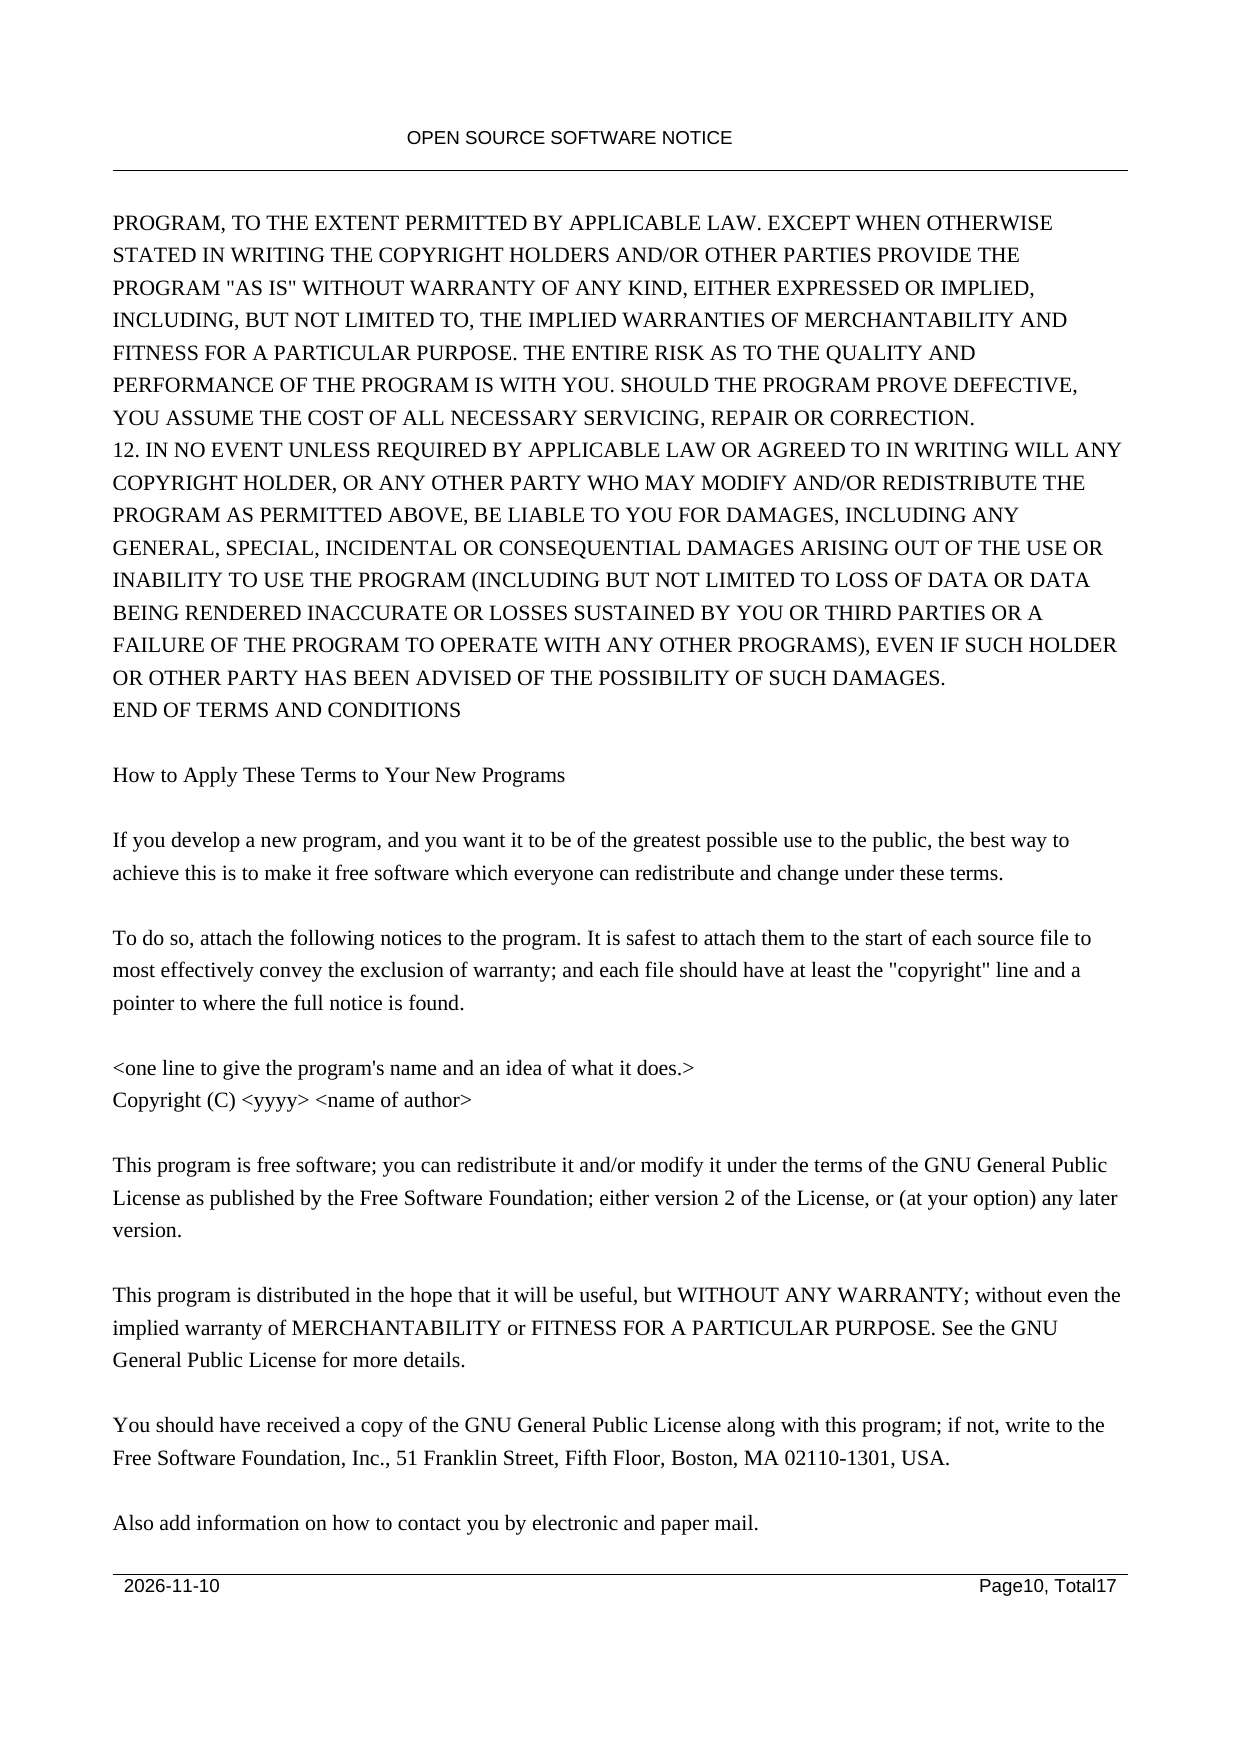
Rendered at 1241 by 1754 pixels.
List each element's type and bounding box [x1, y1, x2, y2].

text [112, 206, 1128, 1539]
